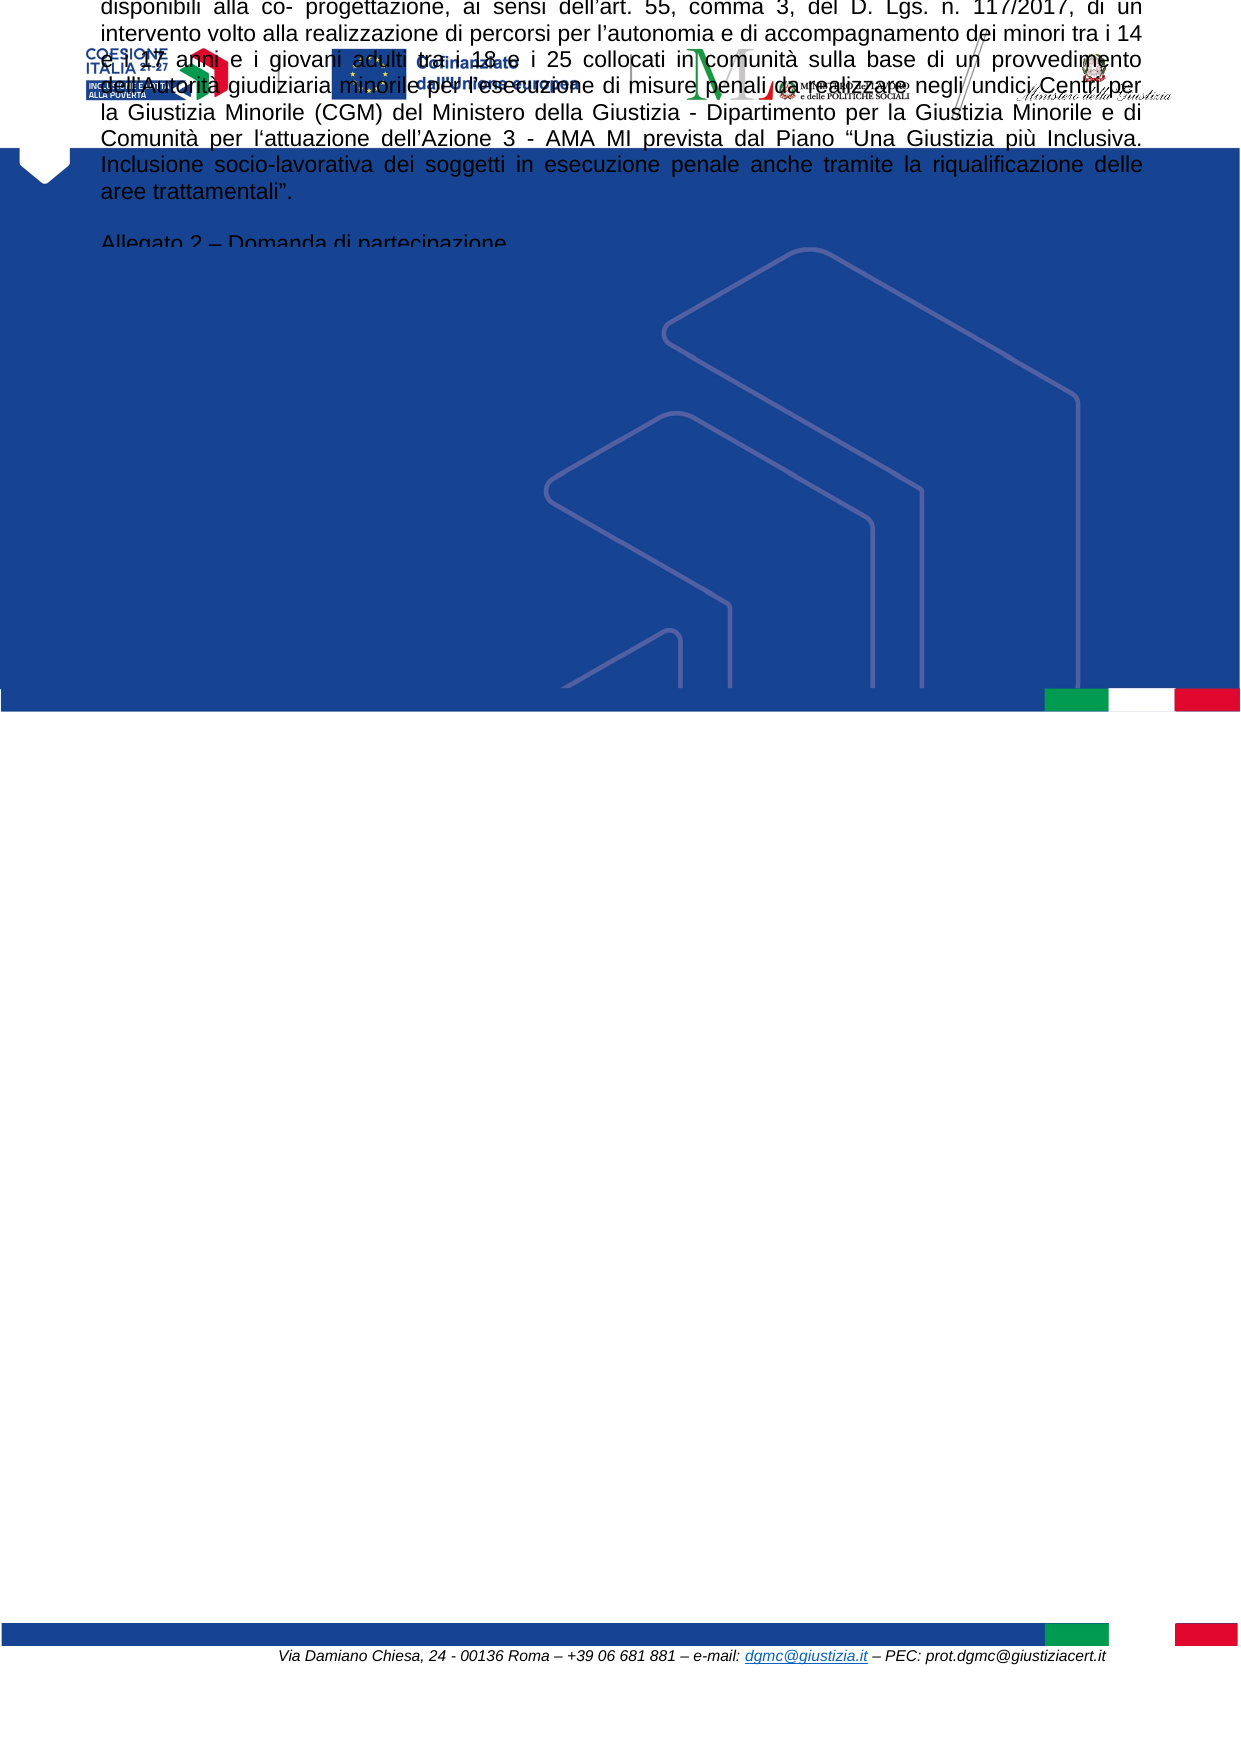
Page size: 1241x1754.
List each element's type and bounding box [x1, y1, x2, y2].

picture [0, 1, 1241, 712]
picture [1033, 1, 1040, 13]
picture [854, 1, 863, 12]
picture [0, 1623, 1236, 1646]
